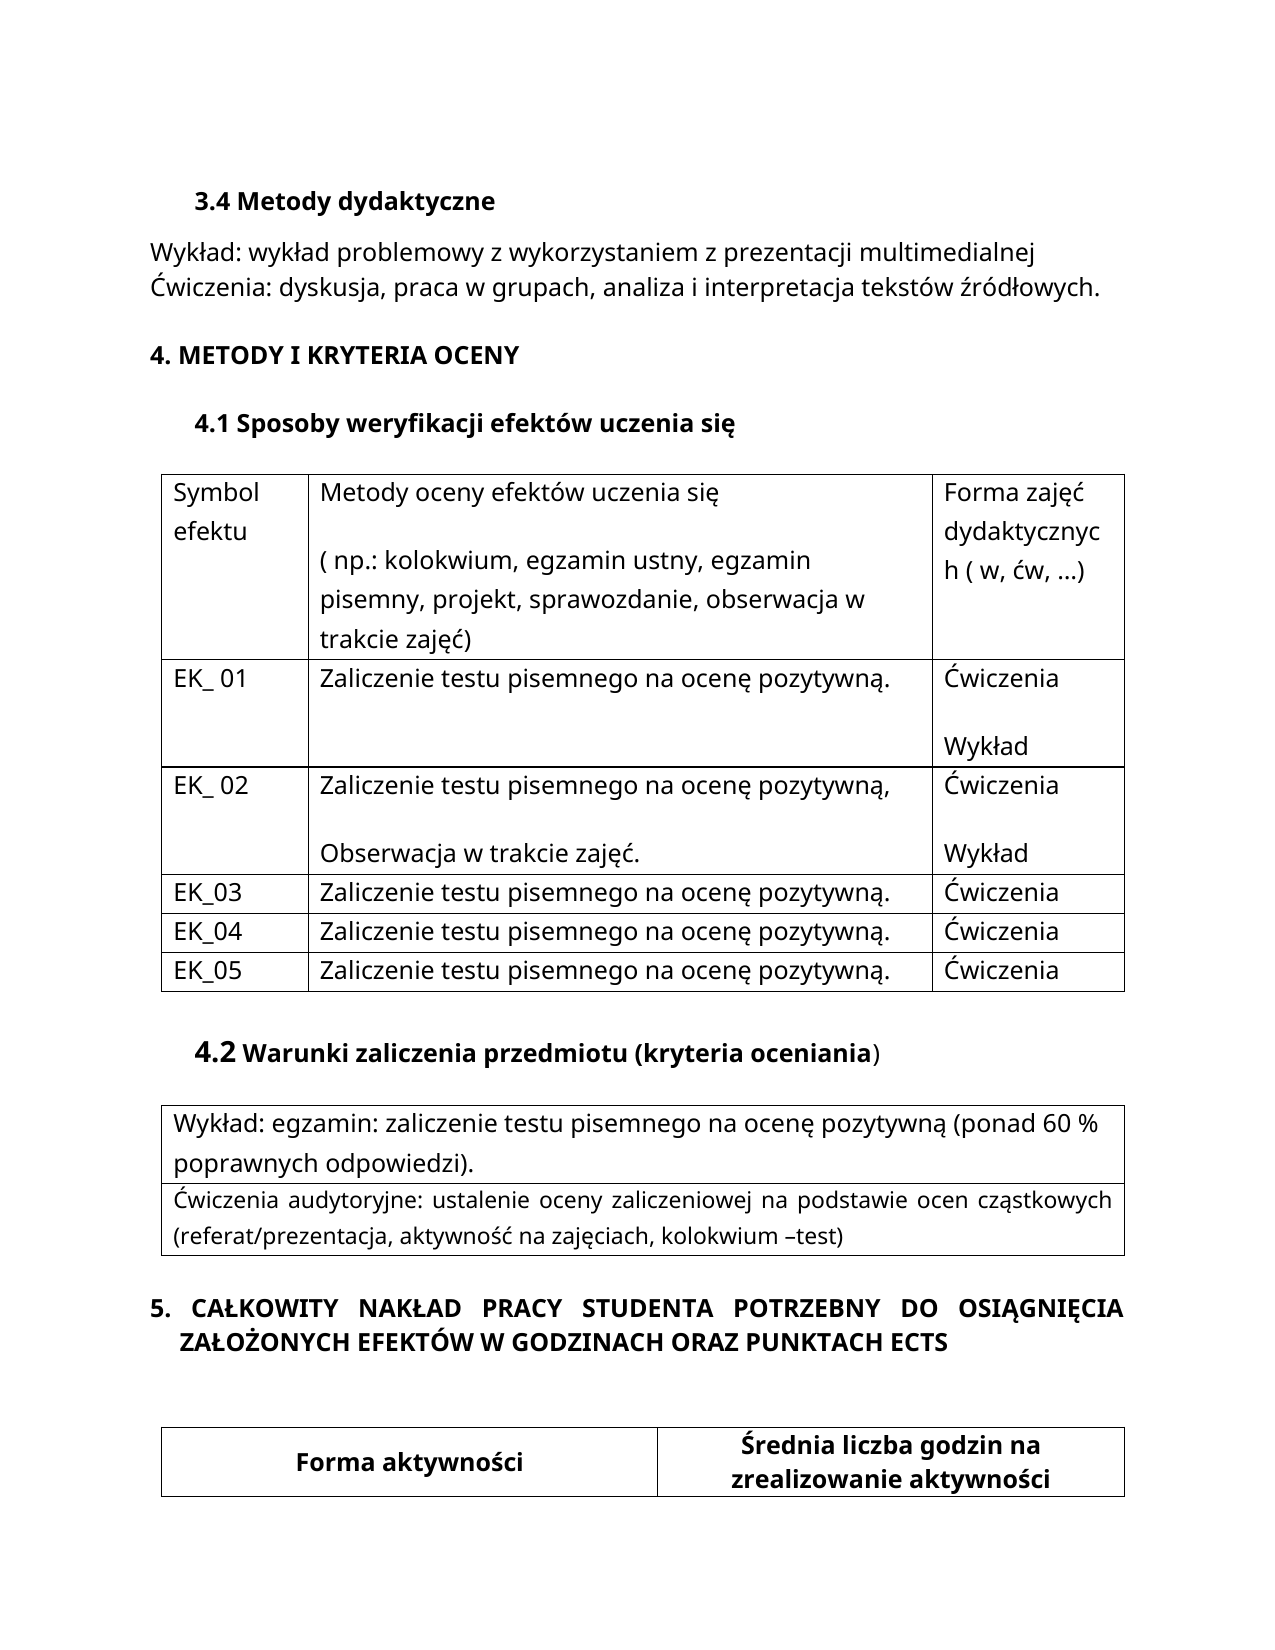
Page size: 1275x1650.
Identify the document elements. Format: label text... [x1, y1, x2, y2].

text 4. METODY I KRYTERIA OCENY [150, 337, 1125, 371]
table_header Forma aktywności [162, 1428, 657, 1496]
table_cell Ćwiczenia audytoryjne: ustalenie oceny zaliczeniowej na podstawie ocen cząstkowych (referat/prezentacja, aktywność na zajęciach, kolokwium –test) [162, 1184, 1124, 1255]
table_cell EK_05 [162, 953, 308, 991]
table_header Wykład: egzamin: zaliczenie testu pisemnego na ocenę pozytywną (ponad 60 % poprawnych odpowiedzi). [162, 1106, 1124, 1183]
table_cell Zaliczenie testu pisemnego na ocenę pozytywną. [309, 660, 932, 766]
table_header Symbol efektu [162, 475, 308, 659]
table_cell EK_ 02 [162, 768, 308, 874]
table_header Metody oceny efektów uczenia się ( np.: kolokwium, egzamin ustny, egzamin pisemny, projekt, sprawozdanie, obserwacja w trakcie zajęć) [309, 475, 932, 659]
table_cell EK_04 [162, 914, 308, 952]
table_cell Ćwiczenia [933, 875, 1124, 913]
table_cell Ćwiczenia [933, 953, 1124, 991]
table_cell Ćwiczenia Wykład [933, 660, 1124, 766]
text 3.4 Metody dydaktyczne [194, 184, 1125, 218]
table_cell Ćwiczenia [933, 914, 1124, 952]
text 5. CAŁKOWITY NAKŁAD PRACY STUDENTA POTRZEBNY DO OSIĄGNIĘCIA ZAŁOŻONYCH EFEKTÓW W GODZINACH ORAZ PUNKTACH ECTS [150, 1290, 1125, 1358]
table_cell EK_03 [162, 875, 308, 913]
text 4.2 Warunki zaliczenia przedmiotu (kryteria oceniania) [194, 1031, 1125, 1071]
text Ćwiczenia: dyskusja, praca w grupach, analiza i interpretacja tekstów źródłowych. [150, 269, 1125, 303]
table_cell Zaliczenie testu pisemnego na ocenę pozytywną, Obserwacja w trakcie zajęć. [309, 768, 932, 874]
table_header Średnia liczba godzin na zrealizowanie aktywności [658, 1428, 1124, 1496]
table_cell Zaliczenie testu pisemnego na ocenę pozytywną. [309, 953, 932, 991]
table_header Forma zajęć dydaktycznych ( w, ćw, …) [933, 475, 1124, 659]
table_cell EK_ 01 [162, 660, 308, 766]
table_cell Zaliczenie testu pisemnego na ocenę pozytywną. [309, 875, 932, 913]
text 4.1 Sposoby weryfikacji efektów uczenia się [194, 405, 1125, 439]
text Wykład: wykład problemowy z wykorzystaniem z prezentacji multimedialnej [150, 235, 1125, 269]
table_cell Zaliczenie testu pisemnego na ocenę pozytywną. [309, 914, 932, 952]
table_cell Ćwiczenia Wykład [933, 768, 1124, 874]
